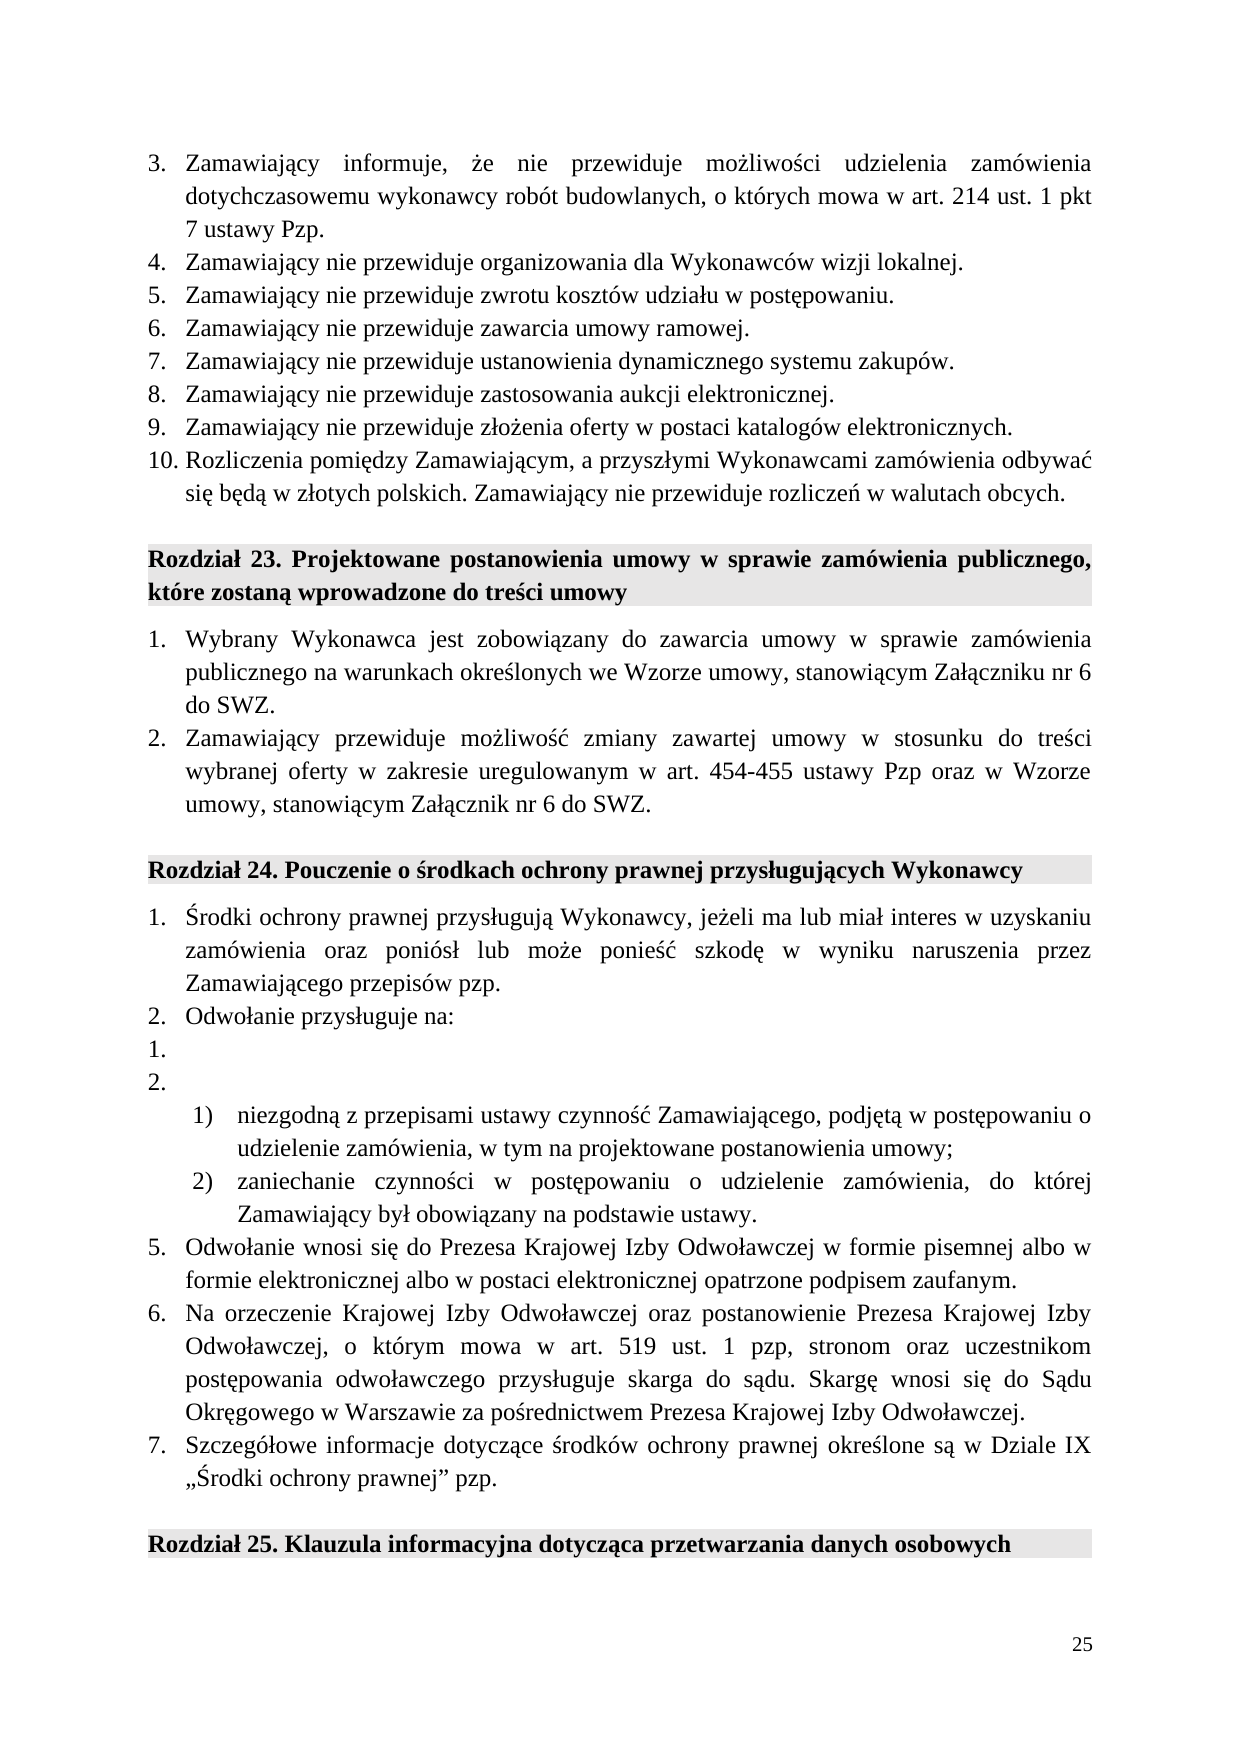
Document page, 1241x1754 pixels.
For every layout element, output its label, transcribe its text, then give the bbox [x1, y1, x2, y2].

list Zamawiający nie przewiduje zwrotu kosztów udziału w postępowaniu. [148, 280, 1092, 308]
list Odwołanie wnosi się do Prezesa Krajowej Izby Odwoławczej w formie pisemnej albo w formie elektronicznej albo w postaci elektronicznej opatrzone podpisem zaufanym. [148, 1232, 1092, 1294]
list Środki ochrony prawnej przysługują Wykonawcy, jeżeli ma lub miał interes w uzyskaniu zamówienia oraz poniósł lub może ponieść szkodę w wyniku naruszenia przez Zamawiającego przepisów pzp. [148, 902, 1092, 996]
list zaniechanie czynności w postępowaniu o udzielenie zamówienia, do której Zamawiający był obowiązany na podstawie ustawy. [192, 1166, 1092, 1228]
list Zamawiający przewiduje możliwość zmiany zawartej umowy w stosunku do treści wybranej oferty w zakresie uregulowanym w art. 454-455 ustawy Pzp oraz w Wzorze umowy, stanowiącym Załącznik nr 6 do SWZ. [148, 723, 1092, 818]
list Zamawiający nie przewiduje ustanowienia dynamicznego systemu zakupów. [148, 346, 1092, 374]
list Zamawiający nie przewiduje organizowania dla Wykonawców wizji lokalnej. [148, 247, 1092, 276]
subtitle Rozdział 24. Pouczenie o środkach ochrony prawnej przysługujących Wykonawcy [148, 855, 1092, 884]
list Rozliczenia pomiędzy Zamawiającym, a przyszłymi Wykonawcami zamówienia odbywać się będą w złotych polskich. Zamawiający nie przewiduje rozliczeń w walutach obcych. [148, 445, 1092, 507]
list Odwołanie przysługuje na: [148, 1001, 1092, 1029]
subtitle Rozdział 23. Projektowane postanowienia umowy w sprawie zamówienia publicznego, które zostaną wprowadzone do treści umowy [148, 544, 1092, 606]
list Na orzeczenie Krajowej Izby Odwoławczej oraz postanowienie Prezesa Krajowej Izby Odwoławczej, o którym mowa w art. 519 ust. 1 pzp, stronom oraz uczestnikom postępowania odwoławczego przysługuje skarga do sądu. Skargę wnosi się do Sądu Okręgowego w Warszawie za pośrednictwem Prezesa Krajowej Izby Odwoławczej. [148, 1298, 1092, 1426]
list Zamawiający nie przewiduje złożenia oferty w postaci katalogów elektronicznych. [148, 412, 1092, 441]
list Wybrany Wykonawca jest zobowiązany do zawarcia umowy w sprawie zamówienia publicznego na warunkach określonych we Wzorze umowy, stanowiącym Załączniku nr 6 do SWZ. [148, 624, 1092, 718]
list Zamawiający nie przewiduje zawarcia umowy ramowej. [148, 313, 1092, 342]
subtitle Rozdział 25. Klauzula informacyjna dotycząca przetwarzania danych osobowych [148, 1529, 1092, 1558]
list Zamawiający nie przewiduje zastosowania aukcji elektronicznej. [148, 379, 1092, 408]
list Szczegółowe informacje dotyczące środków ochrony prawnej określone są w Dziale IX „Środki ochrony prawnej” pzp. [148, 1430, 1092, 1492]
list niezgodną z przepisami ustawy czynność Zamawiającego, podjętą w postępowaniu o udzielenie zamówienia, w tym na projektowane postanowienia umowy; [192, 1100, 1092, 1162]
list Zamawiający informuje, że nie przewiduje możliwości udzielenia zamówienia dotychczasowemu wykonawcy robót budowlanych, o których mowa w art. 214 ust. 1 pkt 7 ustawy Pzp. [148, 148, 1092, 242]
